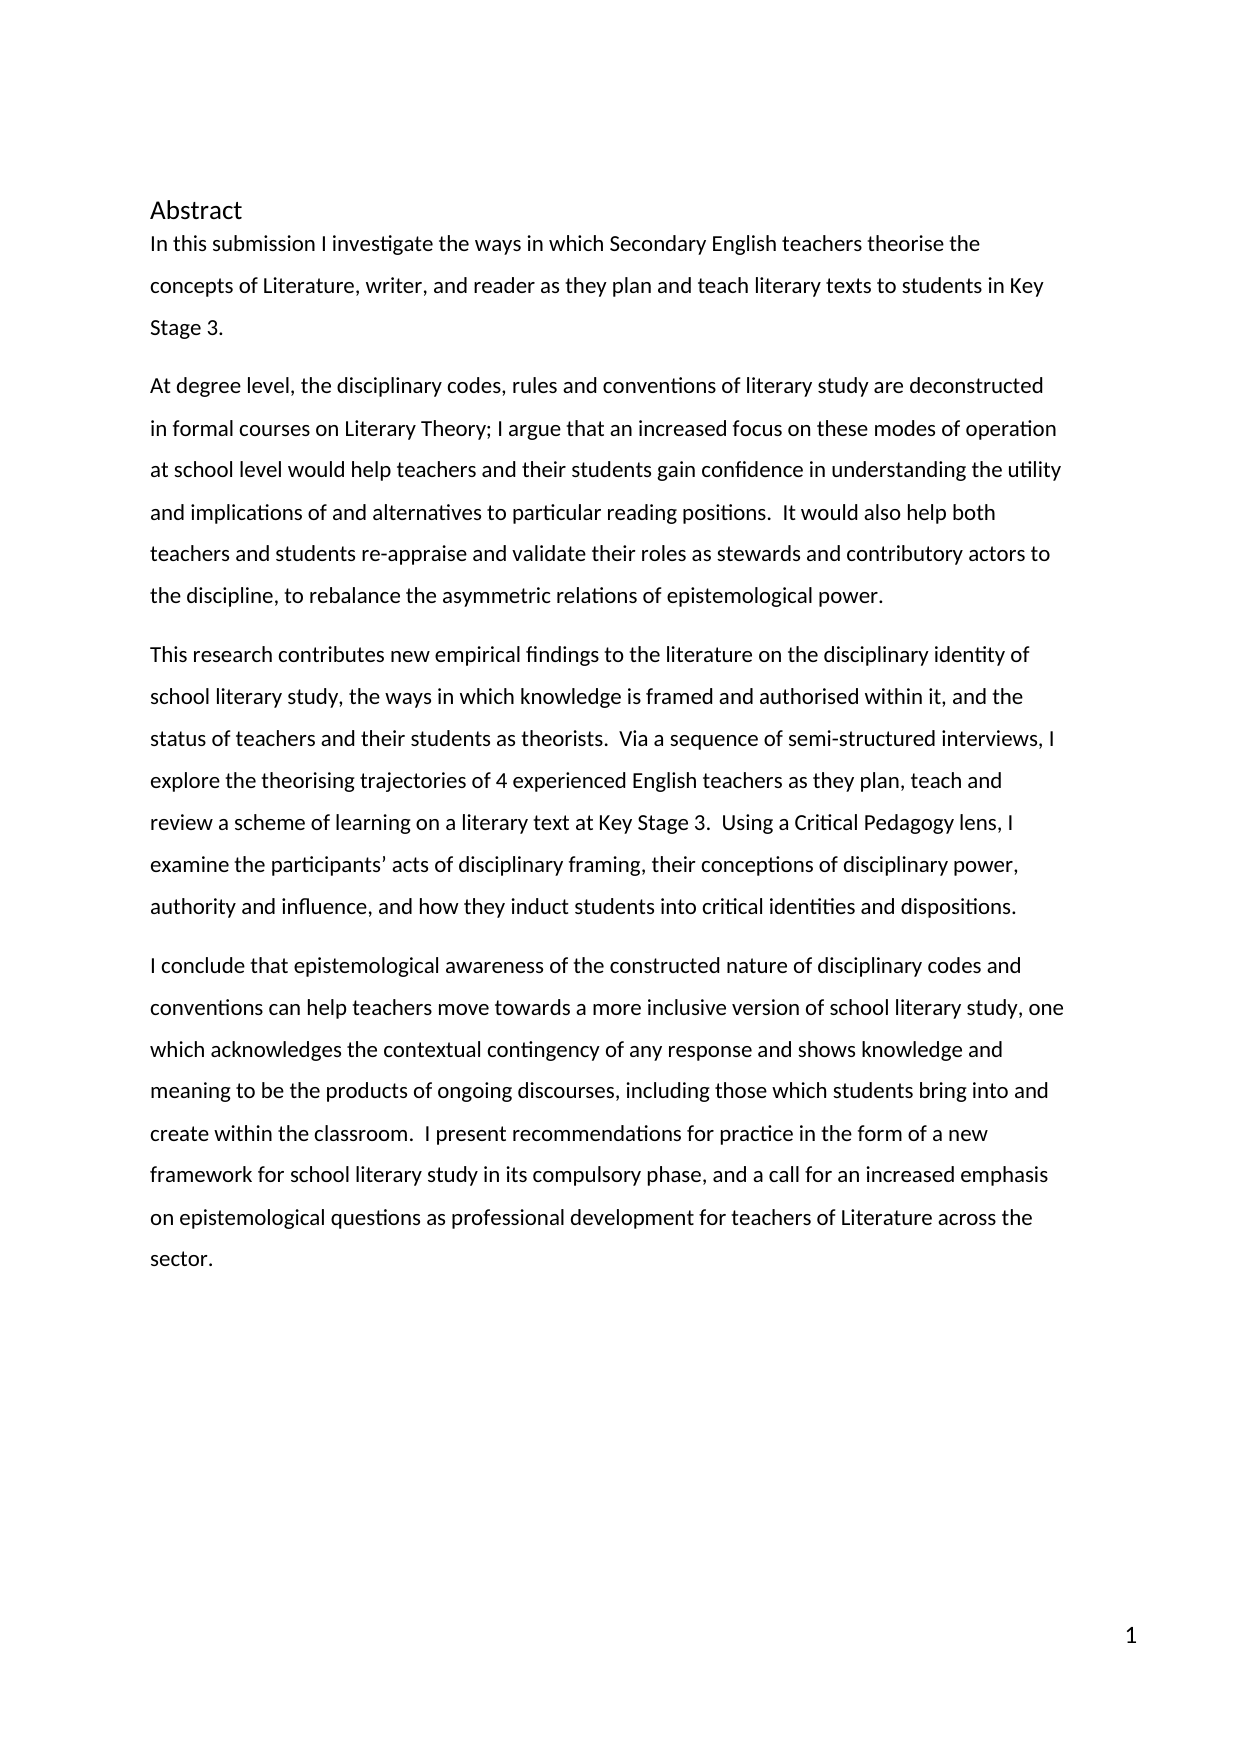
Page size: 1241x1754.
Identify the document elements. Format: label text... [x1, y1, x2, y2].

text This research contributes new empirical findings to the literature on the disciplinary identity of school literary study, the ways in which knowledge is framed and authorised within it, and the status of teachers and their students as theorists. Via a sequence of semi-structured interviews, I explore the theorising trajectories of 4 experienced English teachers as they plan, teach and review a scheme of learning on a literary text at Key Stage 3. Using a Critical Pedagogy lens, I examine the participants’ acts of disciplinary framing, their conceptions of disciplinary power, authority and influence, and how they induct students into critical identities and dispositions. [150, 640, 1066, 920]
text I conclude that epistemological awareness of the constructed nature of disciplinary codes and conventions can help teachers move towards a more inclusive version of school literary study, one which acknowledges the contextual contingency of any response and shows knowledge and meaning to be the products of ongoing discourses, including those which students bring into and create within the classroom. I present recommendations for practice in the form of a new framework for school literary study in its compulsory phase, and a call for an increased emphasis on epistemological questions as professional development for teachers of Literature across the sector. [150, 951, 1066, 1273]
subtitle Abstract [150, 193, 1137, 226]
text At degree level, the disciplinary codes, rules and conventions of literary study are deconstructed in formal courses on Literary Theory; I argue that an increased focus on these modes of operation at school level would help teachers and their students gain confidence in understanding the utility and implications of and alternatives to particular reading positions. It would also help both teachers and students re-appraise and validate their roles as stewards and contributory actors to the discipline, to rebalance the asymmetric relations of epistemological power. [150, 372, 1066, 609]
text In this submission I investigate the ways in which Secondary English teachers theorise the concepts of Literature, writer, and reader as they plan and teach literary texts to students in Key Stage 3. [150, 229, 1066, 341]
